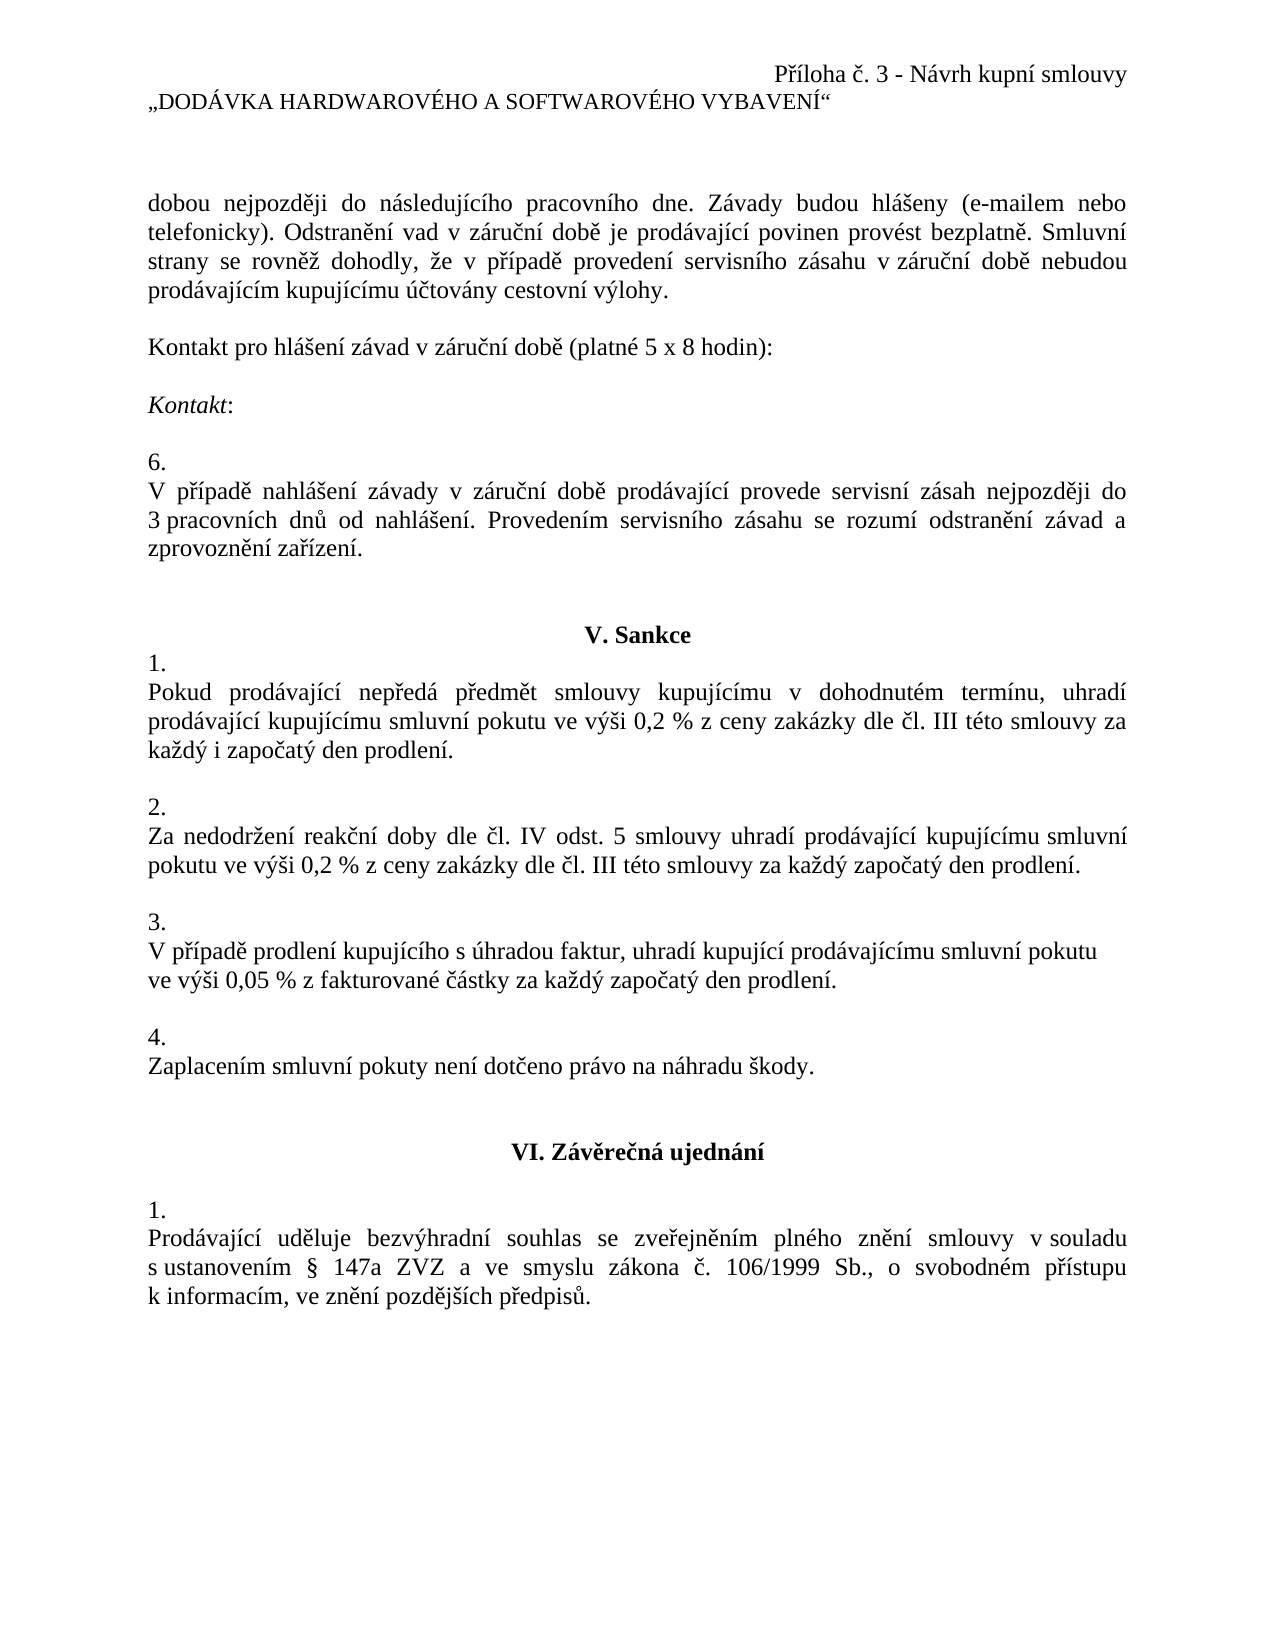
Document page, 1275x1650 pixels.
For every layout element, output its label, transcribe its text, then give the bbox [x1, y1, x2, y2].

text 6. [148, 447, 1127, 476]
text 4. [148, 1022, 1127, 1051]
text 3. [148, 907, 1127, 936]
text Kontakt: [148, 390, 1127, 418]
text V případě prodlení kupujícího s úhradou faktur, uhradí kupující prodávajícímu smluvní pokutu [148, 936, 1127, 965]
text Prodávající uděluje bezvýhradní souhlas se zveřejněním plného znění smlouvy v souladu s ustanovením § 147a ZVZ a ve smyslu zákona č. 106/1999 Sb., o svobodném přístupu k informacím, ve znění pozdějších předpisů. [148, 1223, 1127, 1310]
text 1. [148, 648, 1127, 677]
text ve výši 0,05 % z fakturované částky za každý započatý den prodlení. [148, 965, 1127, 993]
text Za nedodržení reakční doby dle čl. IV odst. 5 smlouvy uhradí prodávající kupujícímu smluvní pokutu ve výši 0,2 % z ceny zakázky dle čl. III této smlouvy za každý započatý den prodlení. [148, 821, 1127, 878]
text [148, 188, 1127, 303]
text V. Sankce [148, 620, 1127, 648]
text VI. Závěrečná ujednání [148, 1137, 1127, 1166]
text 1. [148, 1195, 1127, 1223]
text 2. [148, 792, 1127, 821]
text V případě nahlášení závady v záruční době prodávající provede servisní zásah nejpozději do 3 pracovních dnů od nahlášení. Provedením servisního zásahu se rozumí odstranění závad a zprovoznění zařízení. [148, 476, 1127, 562]
text Zaplacením smluvní pokuty není dotčeno právo na náhradu škody. [148, 1051, 1127, 1080]
text Pokud prodávající nepředá předmět smlouvy kupujícímu v dohodnutém termínu, uhradí prodávající kupujícímu smluvní pokutu ve výši 0,2 % z ceny zakázky dle čl. III této smlouvy za každý i započatý den prodlení. [148, 677, 1127, 763]
text Kontakt pro hlášení závad v záruční době (platné 5 x 8 hodin): [148, 332, 1127, 361]
